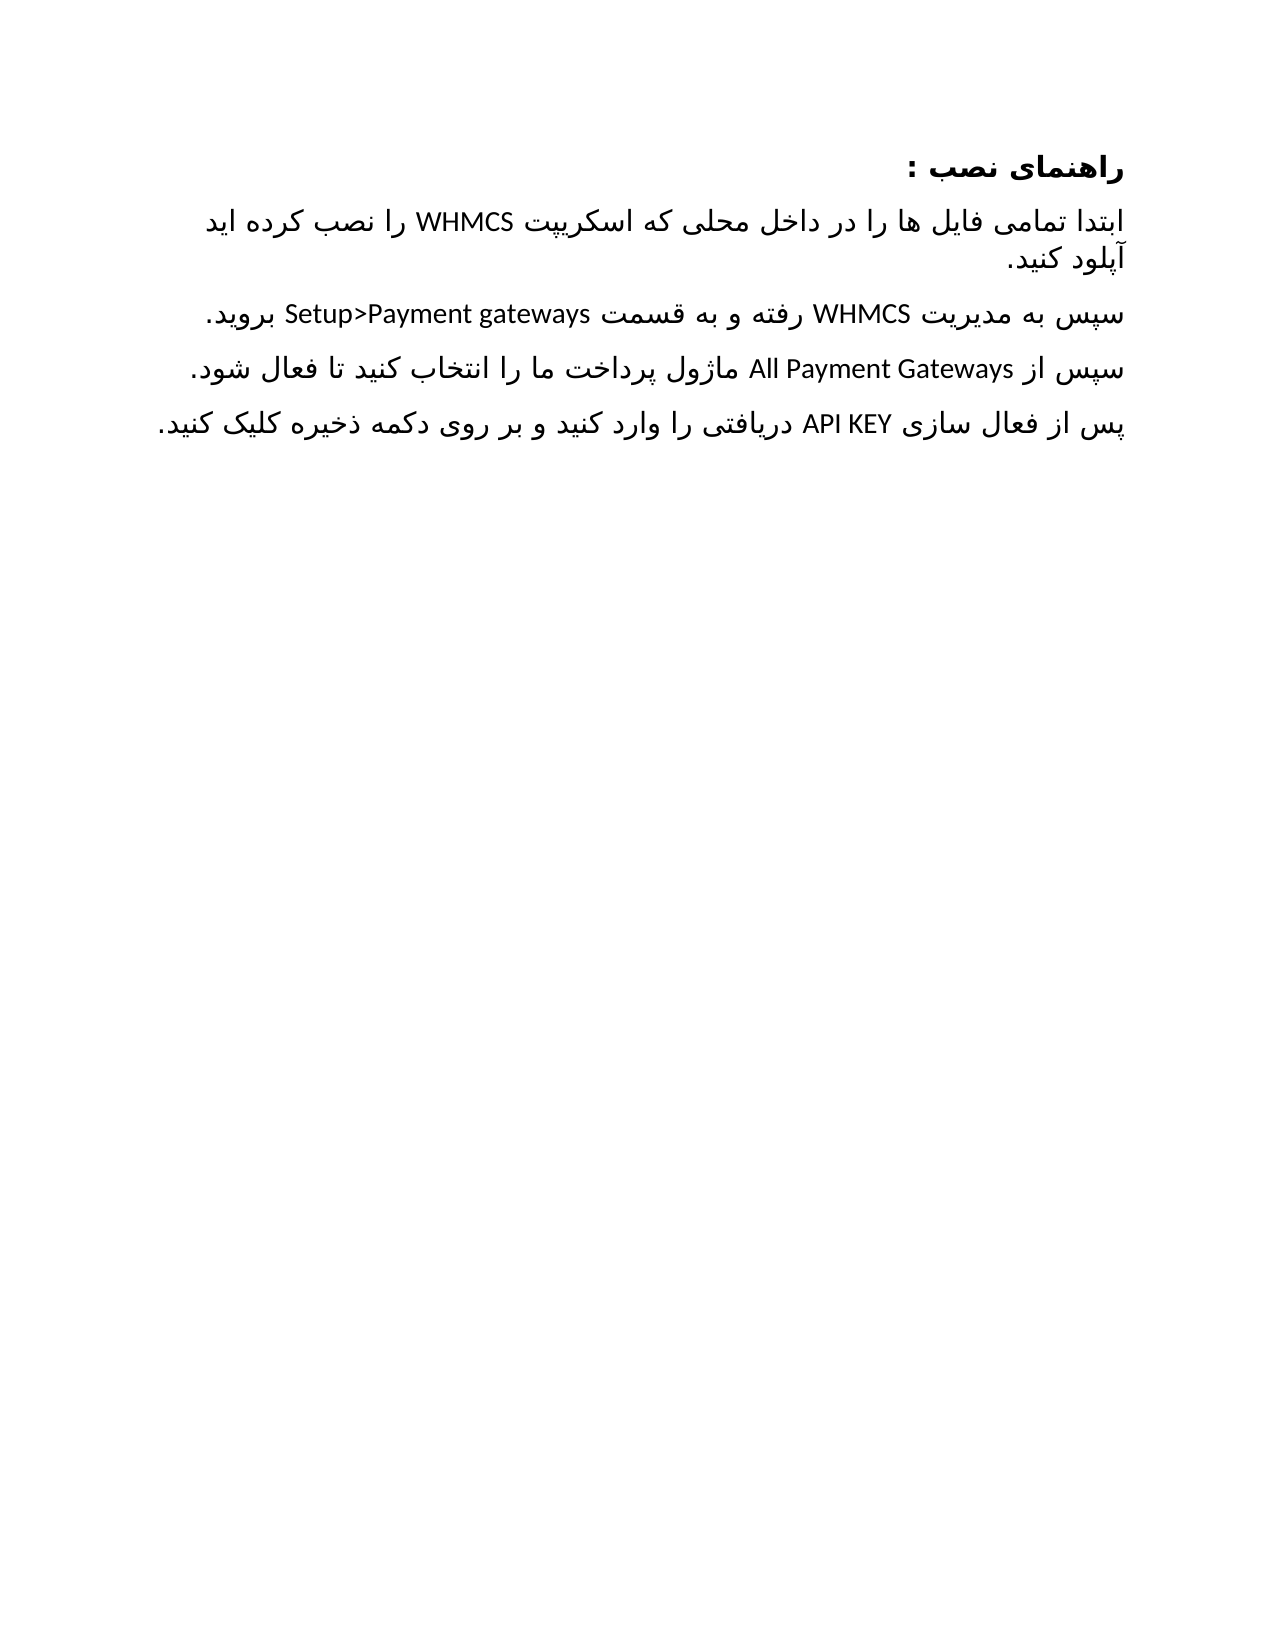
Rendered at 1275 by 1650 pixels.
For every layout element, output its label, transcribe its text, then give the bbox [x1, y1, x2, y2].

text ابتدا تمامی فایل ها را در داخل محلی که اسکریپت WHMCS را نصب کرده اید آپلود کنید. [150, 203, 1125, 276]
text سپس از All Payment Gateways ماژول پرداخت ما را انتخاب کنید تا فعال شود. [150, 350, 1125, 386]
text پس از فعال سازی API KEY دریافتی را وارد کنید و بر روی دکمه ذخیره کلیک کنید. [150, 405, 1125, 441]
text سپس به مدیریت WHMCS رفته و به قسمت Setup>Payment gateways بروید. [150, 295, 1125, 331]
text راهنمای نصب : [150, 150, 1125, 184]
